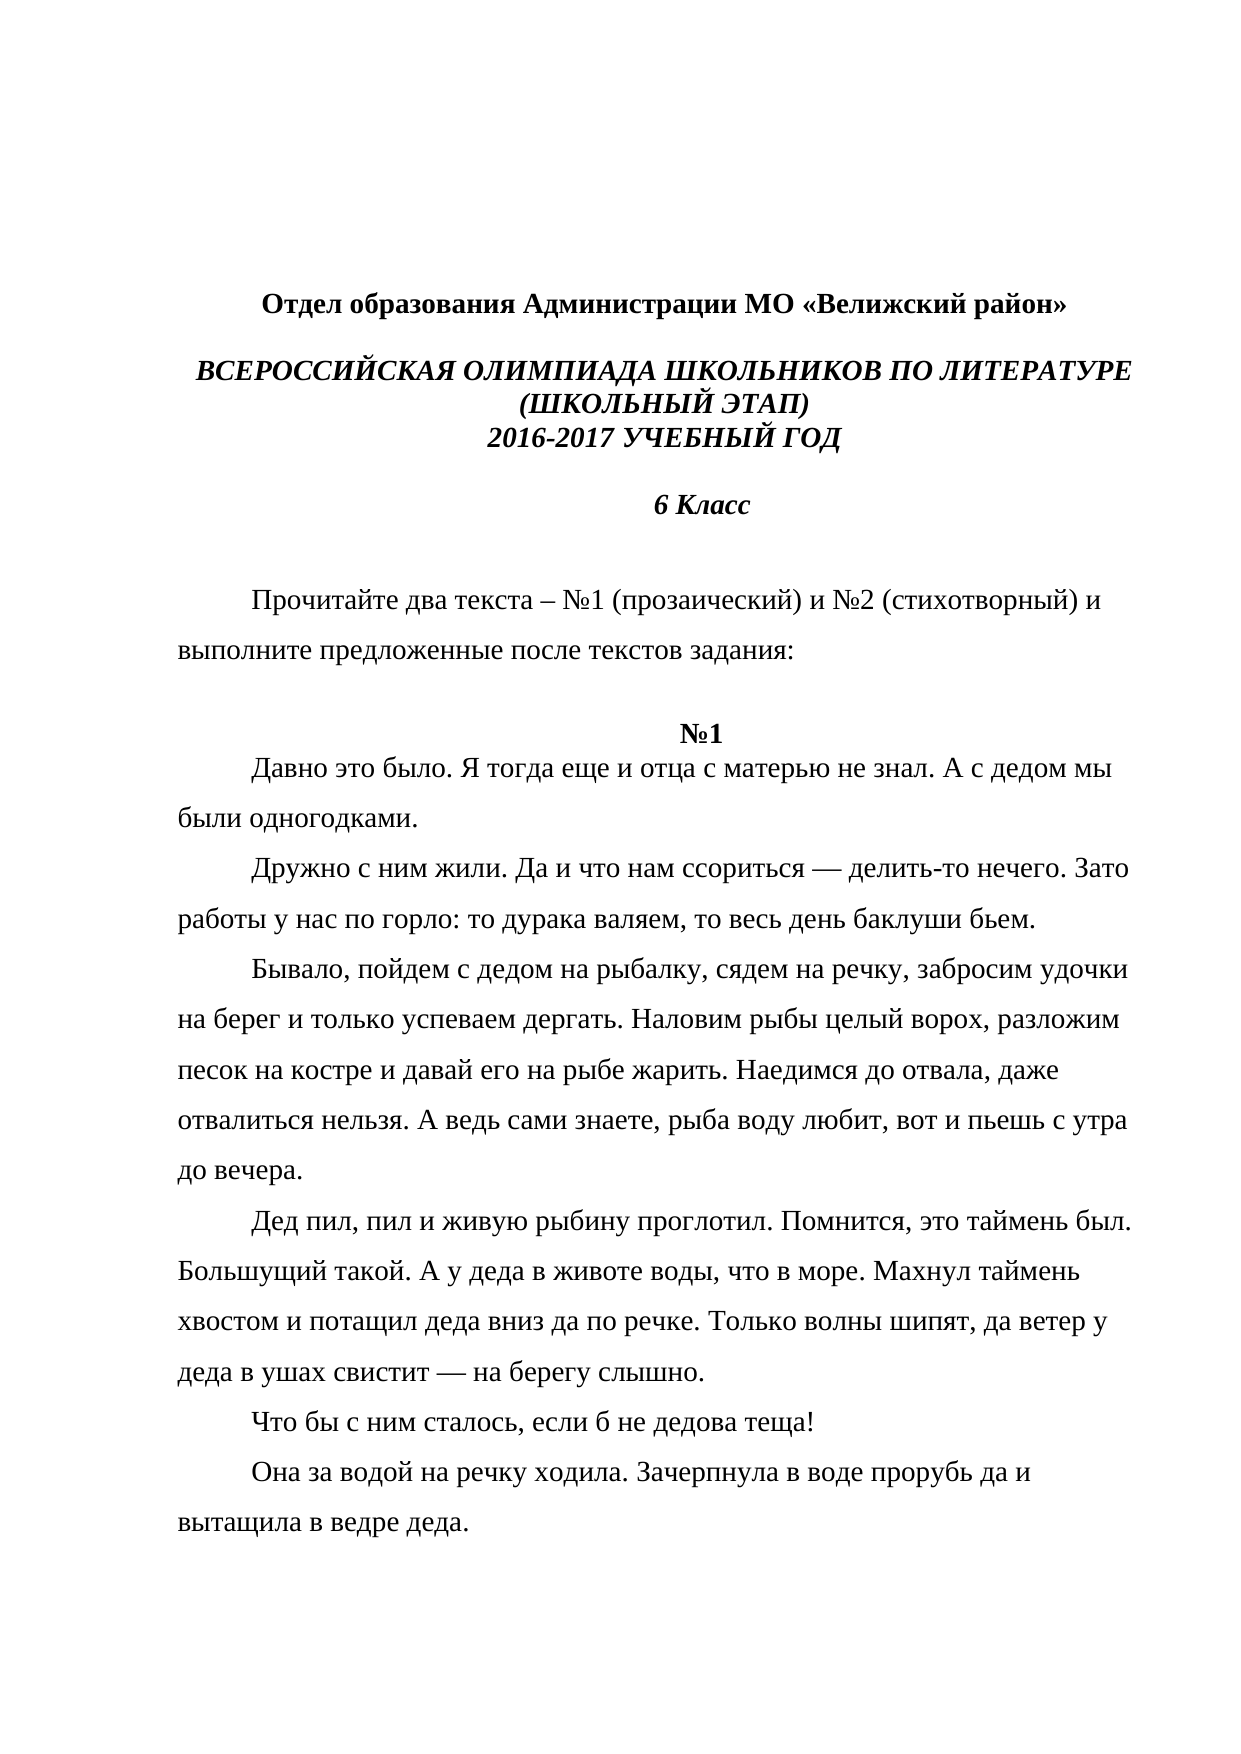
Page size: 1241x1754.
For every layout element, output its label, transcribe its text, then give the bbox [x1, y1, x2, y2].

text Бывало, пойдем с дедом на рыбалку, сядем на речку, забросим удочки на берег и только успеваем дергать. Наловим рыбы целый ворох, разложим песок на костре и давай его на рыбе жарить. Наедимся до отвала, даже отвалиться нельзя. А ведь сами знаете, рыба воду любит, вот и пьешь с утра до вечера. [177, 951, 1152, 1186]
text Дружно с ним жили. Да и что нам ссориться — делить-то нечего. Зато работы у нас по горло: то дурака валяем, то весь день баклуши бьем. [177, 851, 1152, 934]
text Давно это было. Я тогда еще и отца с матерью не знал. А с дедом мы были одногодками. [177, 750, 1152, 834]
list УЧЕБНЫЙ ГОД [177, 420, 1152, 453]
text Что бы с ним сталось, если б не дедова теща! [177, 1404, 1152, 1437]
text Дед пил, пил и живую рыбину проглотил. Помнится, это таймень был. Большущий такой. А у деда в животе воды, что в море. Махнул таймень хвостом и потащил деда вниз да по речке. Только волны шипят, да ветер у деда в ушах свистит — на берегу слышно. [177, 1203, 1152, 1387]
text Отдел образования Администрации МО «Велижский район» [177, 286, 1152, 319]
text ВСЕРОССИЙСКАЯ ОЛИМПИАДА ШКОЛЬНИКОВ ПО ЛИТЕРАТУРЕ (ШКОЛЬНЫЙ ЭТАП) [177, 353, 1152, 420]
text №1 [177, 716, 1152, 750]
text Прочитайте два текста – №1 (прозаический) и №2 (стихотворный) и выполните предложенные после текстов задания: [177, 582, 1152, 666]
text Она за водой на речку ходила. Зачерпнула в воде прорубь да и вытащила в ведре деда. [177, 1454, 1152, 1538]
list 6 Класс [252, 487, 1152, 521]
